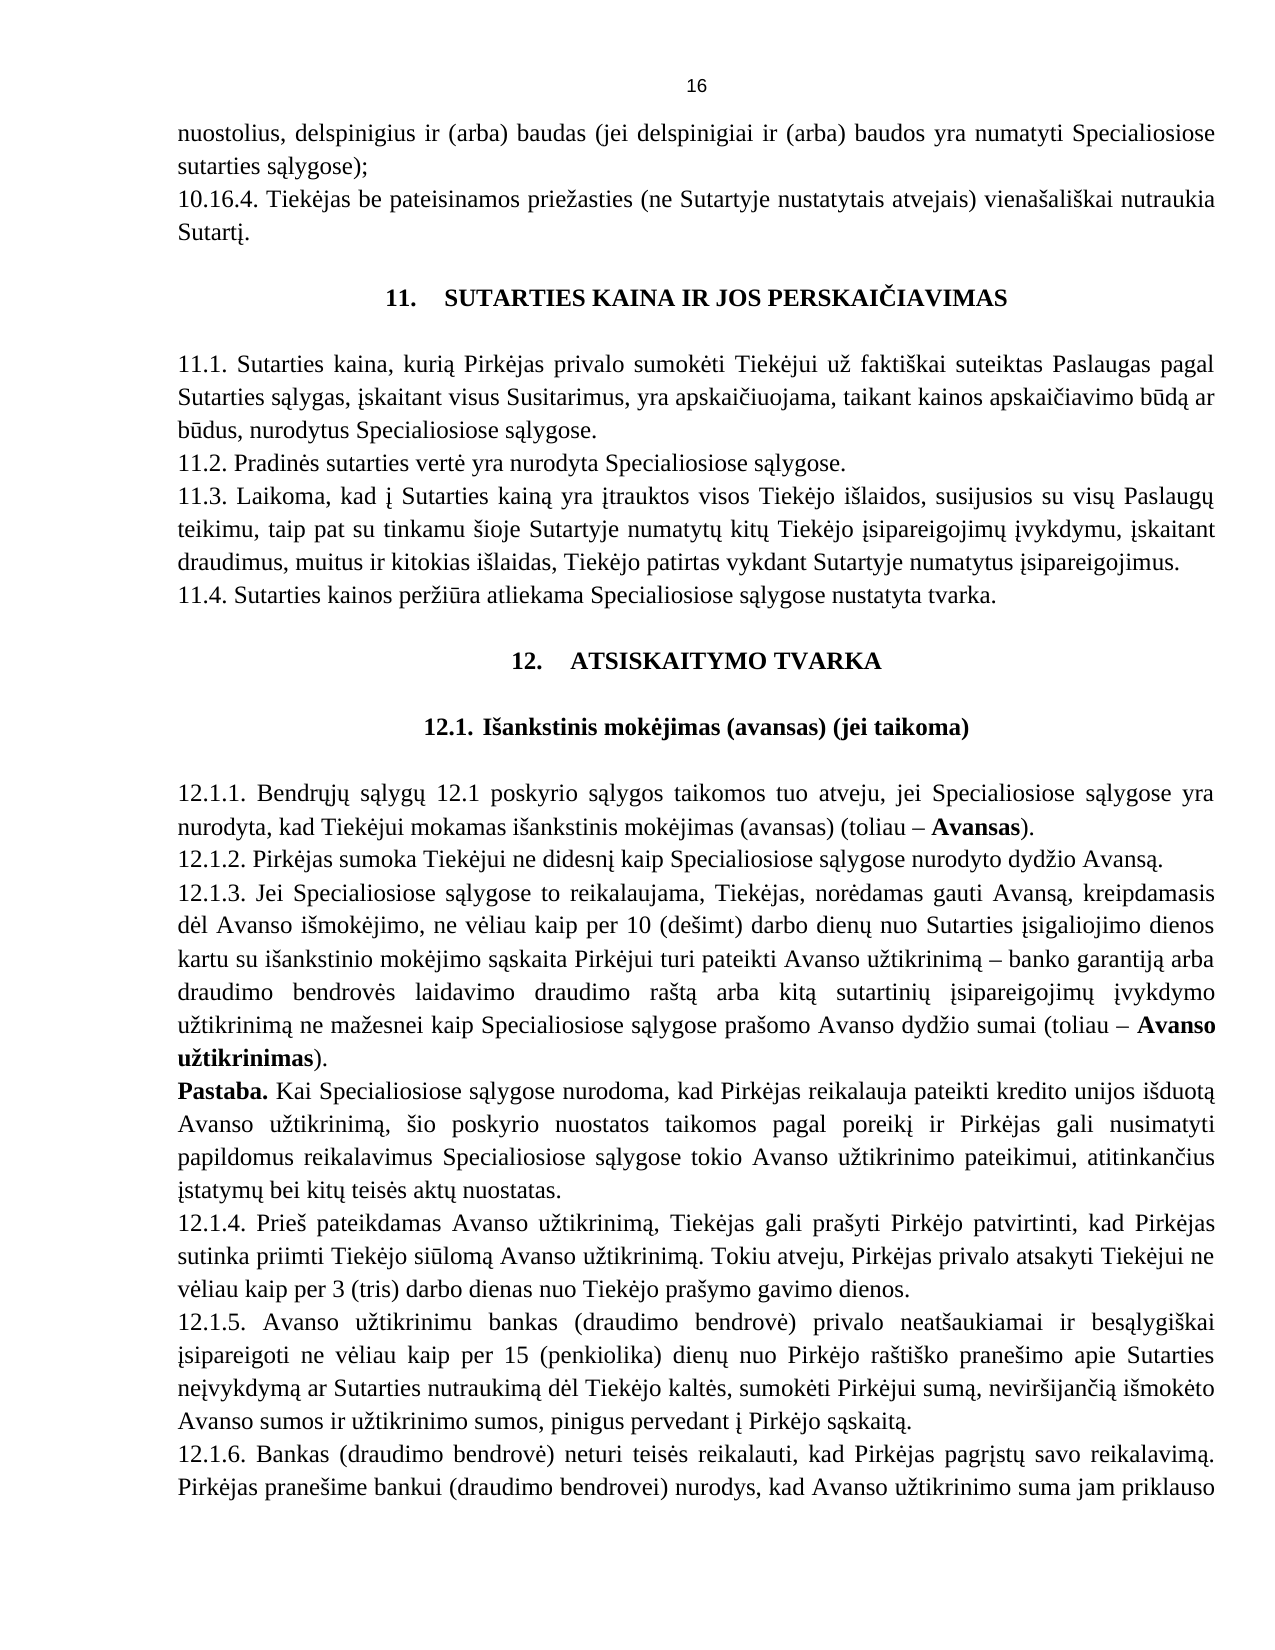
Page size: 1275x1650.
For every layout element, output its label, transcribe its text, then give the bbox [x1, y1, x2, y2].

text Pastaba. Kai Specialiosiose sąlygose nurodoma, kad Pirkėjas reikalauja pateikti kredito unijos išduotą Avanso užtikrinimą, šio poskyrio nuostatos taikomos pagal poreikį ir Pirkėjas gali nusimatyti papildomus reikalavimus Specialiosiose sąlygose tokio Avanso užtikrinimo pateikimui, atitinkančius įstatymų bei kitų teisės aktų nuostatas. [177, 1076, 1216, 1109]
text 11. SUTARTIES KAINA IR JOS PERSKAIČIAVIMAS [177, 283, 1216, 312]
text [177, 118, 1216, 180]
text 11.3. Laikoma, kad į Sutarties kainą yra įtrauktos visos Tiekėjo išlaidos, susijusios su visų Paslaugų teikimu, taip pat su tinkamu šioje Sutartyje numatytų kitų Tiekėjo įsipareigojimų įvykdymu, įskaitant draudimus, muitus ir kitokias išlaidas, Tiekėjo patirtas vykdant Sutartyje numatytus įsipareigojimus. [177, 481, 1216, 576]
text 12.1.2. Pirkėjas sumoka Tiekėjui ne didesnį kaip Specialiosiose sąlygose nurodyto dydžio Avansą. [177, 844, 1216, 873]
text 12.1.3. Jei Specialiosiose sąlygose to reikalaujama, Tiekėjas, norėdamas gauti Avansą, kreipdamasis dėl Avanso išmokėjimo, ne vėliau kaip per 10 (dešimt) darbo dienų nuo Sutarties įsigaliojimo dienos kartu su išankstinio mokėjimo sąskaita Pirkėjui turi pateikti Avanso užtikrinimą – banko garantiją arba draudimo bendrovės laidavimo draudimo raštą arba kitą sutartinių įsipareigojimų įvykdymo užtikrinimą ne mažesnei kaip Specialiosiose sąlygose prašomo Avanso dydžio sumai (toliau – Avanso užtikrinimas). [177, 878, 1216, 1071]
text 12.1.5. Avanso užtikrinimu bankas (draudimo bendrovė) privalo neatšaukiamai ir besąlygiškai įsipareigoti ne vėliau kaip per 15 (penkiolika) dienų nuo Pirkėjo raštiško pranešimo apie Sutarties neįvykdymą ar Sutarties nutraukimą dėl Tiekėjo kaltės, sumokėti Pirkėjui sumą, neviršijančią išmokėto Avanso sumos ir užtikrinimo sumos, pinigus pervedant į Pirkėjo sąskaitą. [177, 1307, 1216, 1435]
text 11.2. Pradinės sutarties vertė yra nurodyta Specialiosiose sąlygose. [177, 448, 1216, 477]
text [177, 1439, 1216, 1501]
text 10.16.4. Tiekėjas be pateisinamos priežasties (ne Sutartyje nustatytais atvejais) vienašališkai nutraukia Sutartį. [177, 184, 1216, 246]
text 12.1.1. Bendrųjų sąlygų 12.1 poskyrio sąlygos taikomos tuo atveju, jei Specialiosiose sąlygose yra nurodyta, kad Tiekėjui mokamas išankstinis mokėjimas (avansas) (toliau – Avansas). [177, 778, 1216, 840]
text 11.4. Sutarties kainos peržiūra atliekama Specialiosiose sąlygose nustatyta tvarka. [177, 580, 1216, 609]
text 12. ATSISKAITYMO TVARKA [177, 646, 1216, 675]
list 12.1. Išankstinis mokėjimas (avansas) (jei taikoma) [177, 712, 1216, 741]
text 12.1.4. Prieš pateikdamas Avanso užtikrinimą, Tiekėjas gali prašyti Pirkėjo patvirtinti, kad Pirkėjas sutinka priimti Tiekėjo siūlomą Avanso užtikrinimą. Tokiu atveju, Pirkėjas privalo atsakyti Tiekėjui ne vėliau kaip per 3 (tris) darbo dienas nuo Tiekėjo prašymo gavimo dienos. [177, 1208, 1216, 1303]
text Pastaba. Kai Specialiosiose sąlygose nurodoma, kad Pirkėjas reikalauja pateikti kredito unijos išduotą Avanso užtikrinimą, šio poskyrio nuostatos taikomos pagal poreikį ir Pirkėjas gali nusimatyti papildomus reikalavimus Specialiosiose sąlygose tokio Avanso užtikrinimo pateikimui, atitinkančius įstatymų bei kitų teisės aktų nuostatas. [177, 1171, 1216, 1203]
text 11.1. Sutarties kaina, kurią Pirkėjas privalo sumokėti Tiekėjui už faktiškai suteiktas Paslaugas pagal Sutarties sąlygas, įskaitant visus Susitarimus, yra apskaičiuojama, taikant kainos apskaičiavimo būdą ar būdus, nurodytus Specialiosiose sąlygose. [177, 349, 1216, 444]
